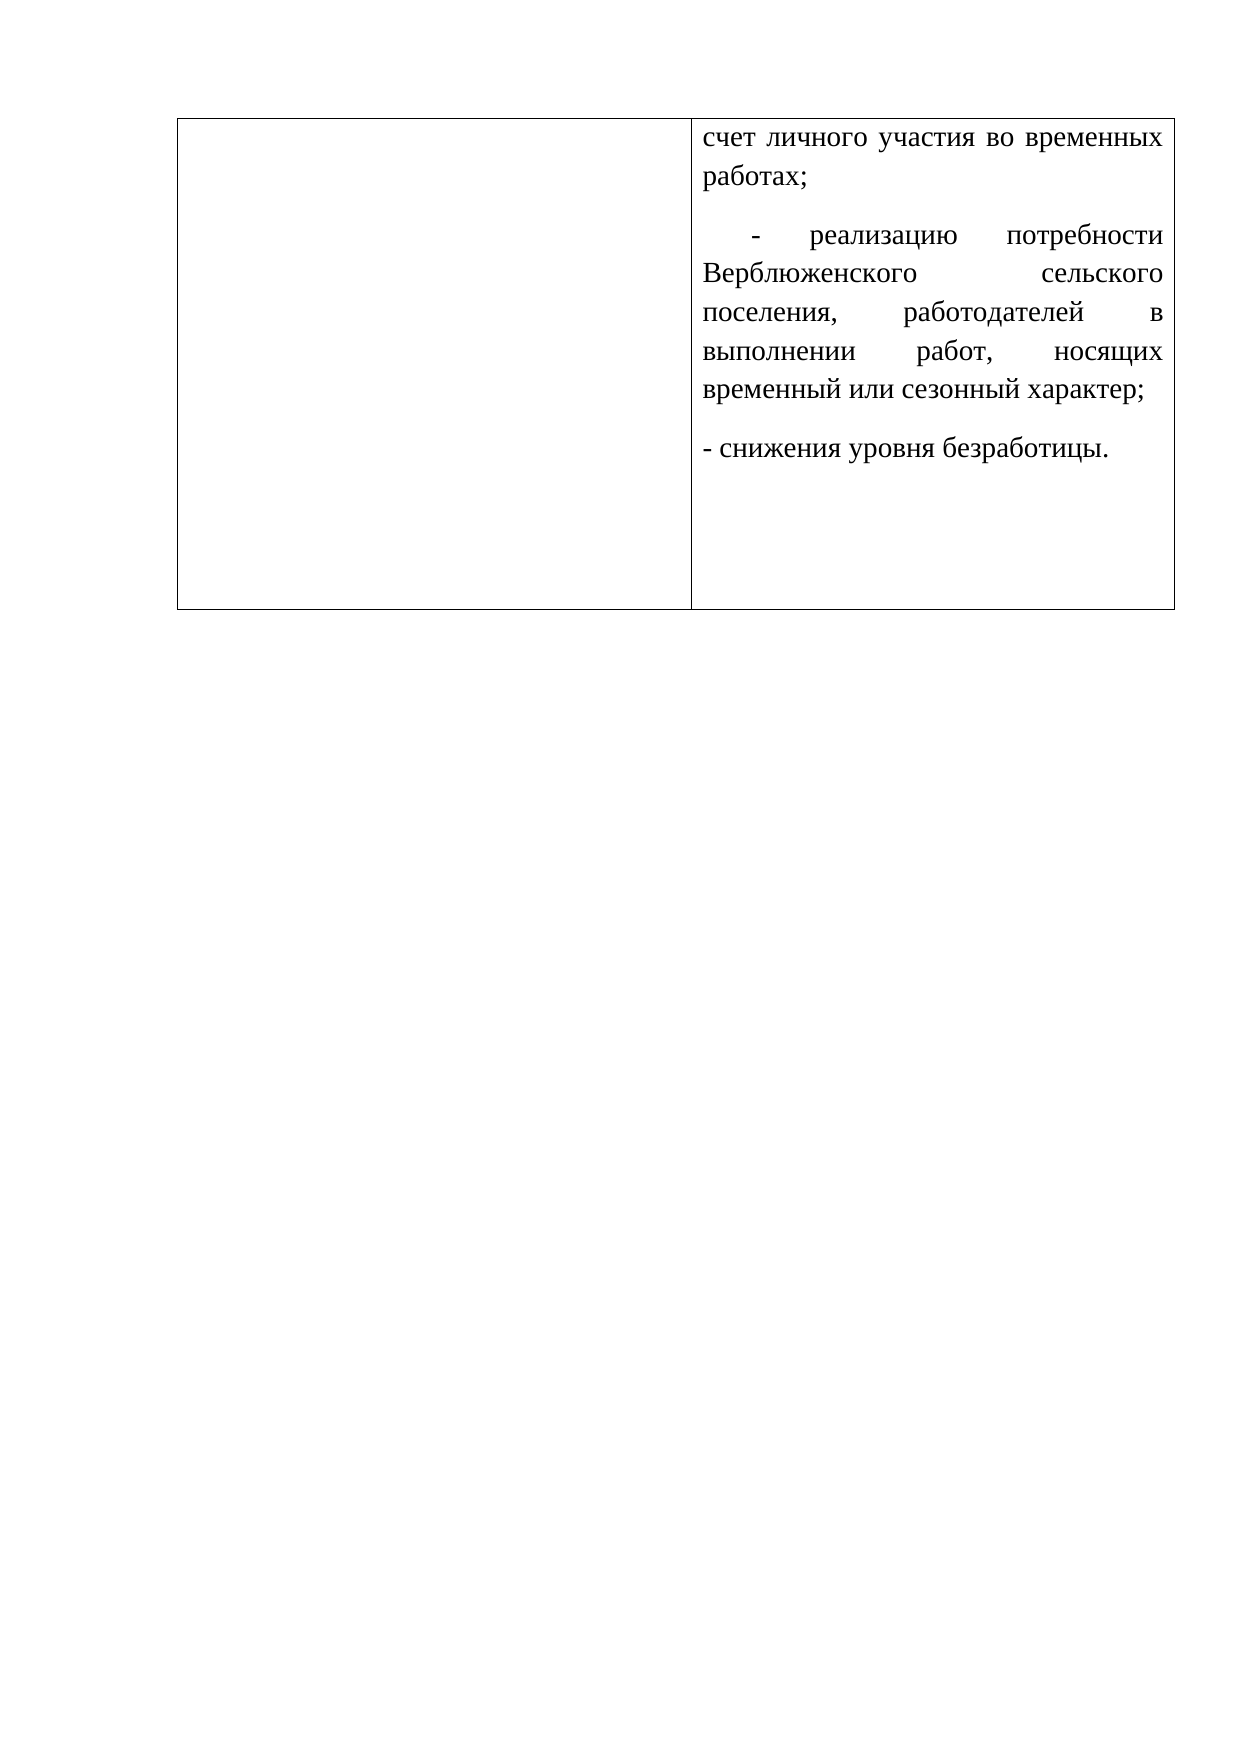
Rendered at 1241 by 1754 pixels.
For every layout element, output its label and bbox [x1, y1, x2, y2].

table_cell [178, 119, 691, 609]
table_cell [692, 119, 1174, 609]
